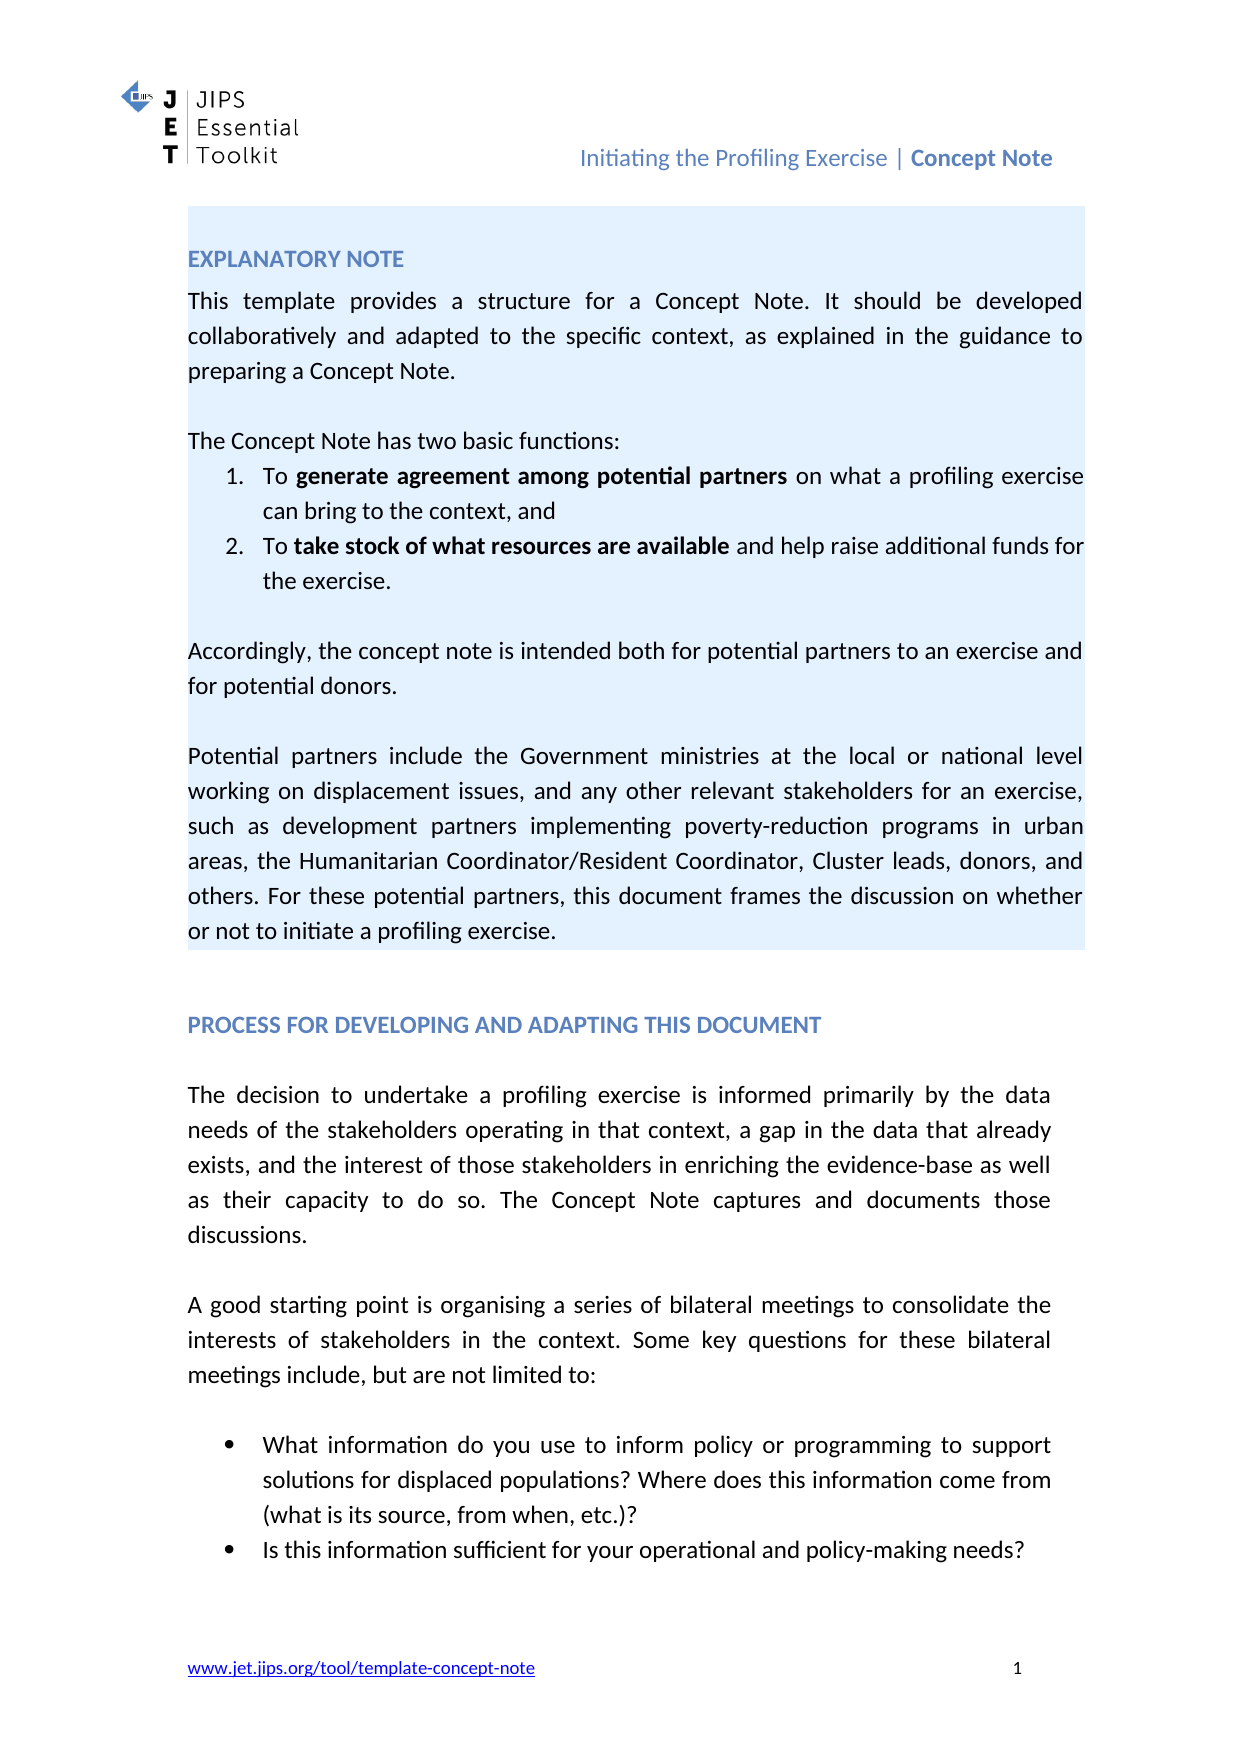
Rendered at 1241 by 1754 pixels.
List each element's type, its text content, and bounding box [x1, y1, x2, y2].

text A good starting point is organising a series of bilateral meetings to consolidate the interests of stakeholders in the context. Some key questions for these bilateral meetings include, but are not limited to: [187, 1289, 1053, 1389]
table_header EXPLANATORY NOTE This template provides a structure for a Concept Note. It should be developed collaboratively and adapted to the specific context, as explained in the guidance to preparing a Concept Note. The Concept Note has two basic functions: To generate agreement among potential partners on what a profiling exercise can bring to the context, and To take stock of what resources are available and help raise additional funds for the exercise. Accordingly, the concept note is intended both for potential partners to an exercise and for potential donors. Potential partners include the Government ministries at the local or national level working on displacement issues, and any other relevant stakeholders for an exercise, such as development partners implementing poverty-reduction programs in urban areas, the Humanitarian Coordinator/Resident Coordinator, Cluster leads, donors, and others. For these potential partners, this document frames the discussion on whether or not to initiate a profiling exercise. [188, 206, 1085, 950]
text The decision to undertake a profiling exercise is informed primarily by the data needs of the stakeholders operating in that context, a gap in the data that already exists, and the interest of those stakeholders in enriching the evidence-base as well as their capacity to do so. The Concept Note captures and documents those discussions. [187, 1079, 1053, 1249]
text PROCESS FOR DEVELOPING AND ADAPTING THIS DOCUMENT [187, 1009, 1053, 1039]
list Is this information sufficient for your operational and policy-making needs? [225, 1534, 1053, 1564]
list What information do you use to inform policy or programming to support solutions for displaced populations? Where does this information come from (what is its source, from when, etc.)? [225, 1429, 1053, 1529]
